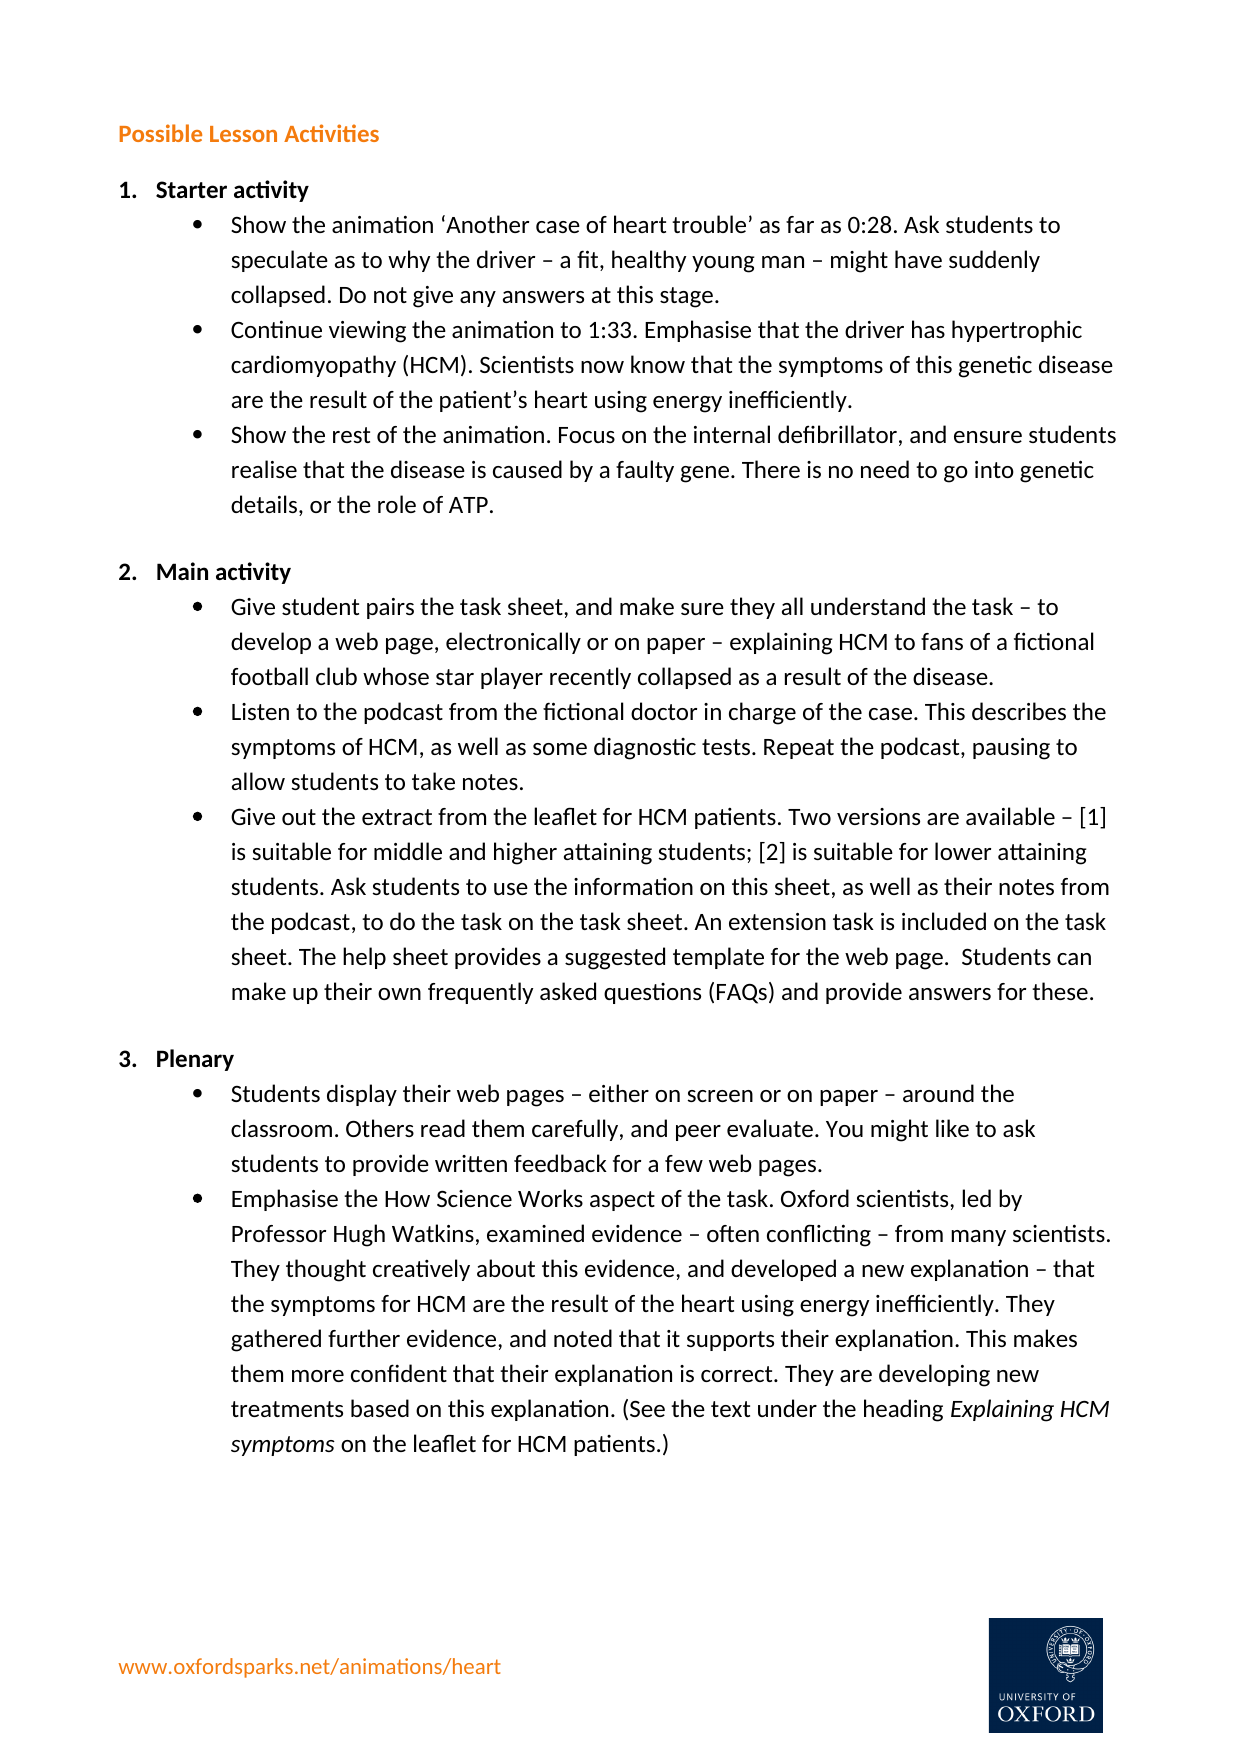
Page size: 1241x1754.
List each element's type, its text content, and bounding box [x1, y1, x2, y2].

list Main activity [118, 556, 1122, 586]
list Listen to the podcast from the fictional doctor in charge of the case. This describes the symptoms of HCM, as well as some diagnostic tests. Repeat the podcast, pausing to allow students to take notes. [193, 696, 1122, 796]
list Continue viewing the animation to 1:33. Emphasise that the driver has hypertrophic cardiomyopathy (HCM). Scientists now know that the symptoms of this genetic disease are the result of the patient’s heart using energy inefficiently. [193, 314, 1122, 414]
list Give student pairs the task sheet, and make sure they all understand the task – to develop a web page, electronically or on paper – explaining HCM to fans of a fictional football club whose star player recently collapsed as a result of the disease. [193, 591, 1122, 691]
list Show the animation ‘Another case of heart trouble’ as far as 0:28. Ask students to speculate as to why the driver – a fit, healthy young man – might have suddenly collapsed. Do not give any answers at this stage. [193, 209, 1122, 309]
text Possible Lesson Activities [118, 118, 1122, 149]
list Students display their web pages – either on screen or on paper – around the classroom. Others read them carefully, and peer evaluate. You might like to ask students to provide written feedback for a few web pages. [193, 1078, 1122, 1178]
list Starter activity [118, 174, 1122, 204]
list Show the rest of the animation. Focus on the internal defibrillator, and ensure students realise that the disease is caused by a faulty gene. There is no need to go into genetic details, or the role of ATP. [193, 419, 1122, 552]
list Give out the extract from the leaflet for HCM patients. Two versions are available – [1] is suitable for middle and higher attaining students; [2] is suitable for lower attaining students. Ask students to use the information on this sheet, as well as their notes from the podcast, to do the task on the task sheet. An extension task is included on the task sheet. The help sheet provides a suggested template for the web page. Students can make up their own frequently asked questions (FAQs) and provide answers for these. [193, 801, 1122, 1038]
list Emphasise the How Science Works aspect of the task. Oxford scientists, led by Professor Hugh Watkins, examined evidence – often conflicting – from many scientists. They thought creatively about this evidence, and developed a new explanation – that the symptoms for HCM are the result of the heart using energy inefficiently. They gathered further evidence, and noted that it supports their explanation. This makes them more confident that their explanation is correct. They are developing new treatments based on this explanation. (See the text under the heading Explaining HCM symptoms on the leaflet for HCM patients.) [193, 1183, 1122, 1458]
picture [988, 1618, 1103, 1733]
list Plenary [118, 1043, 1122, 1073]
